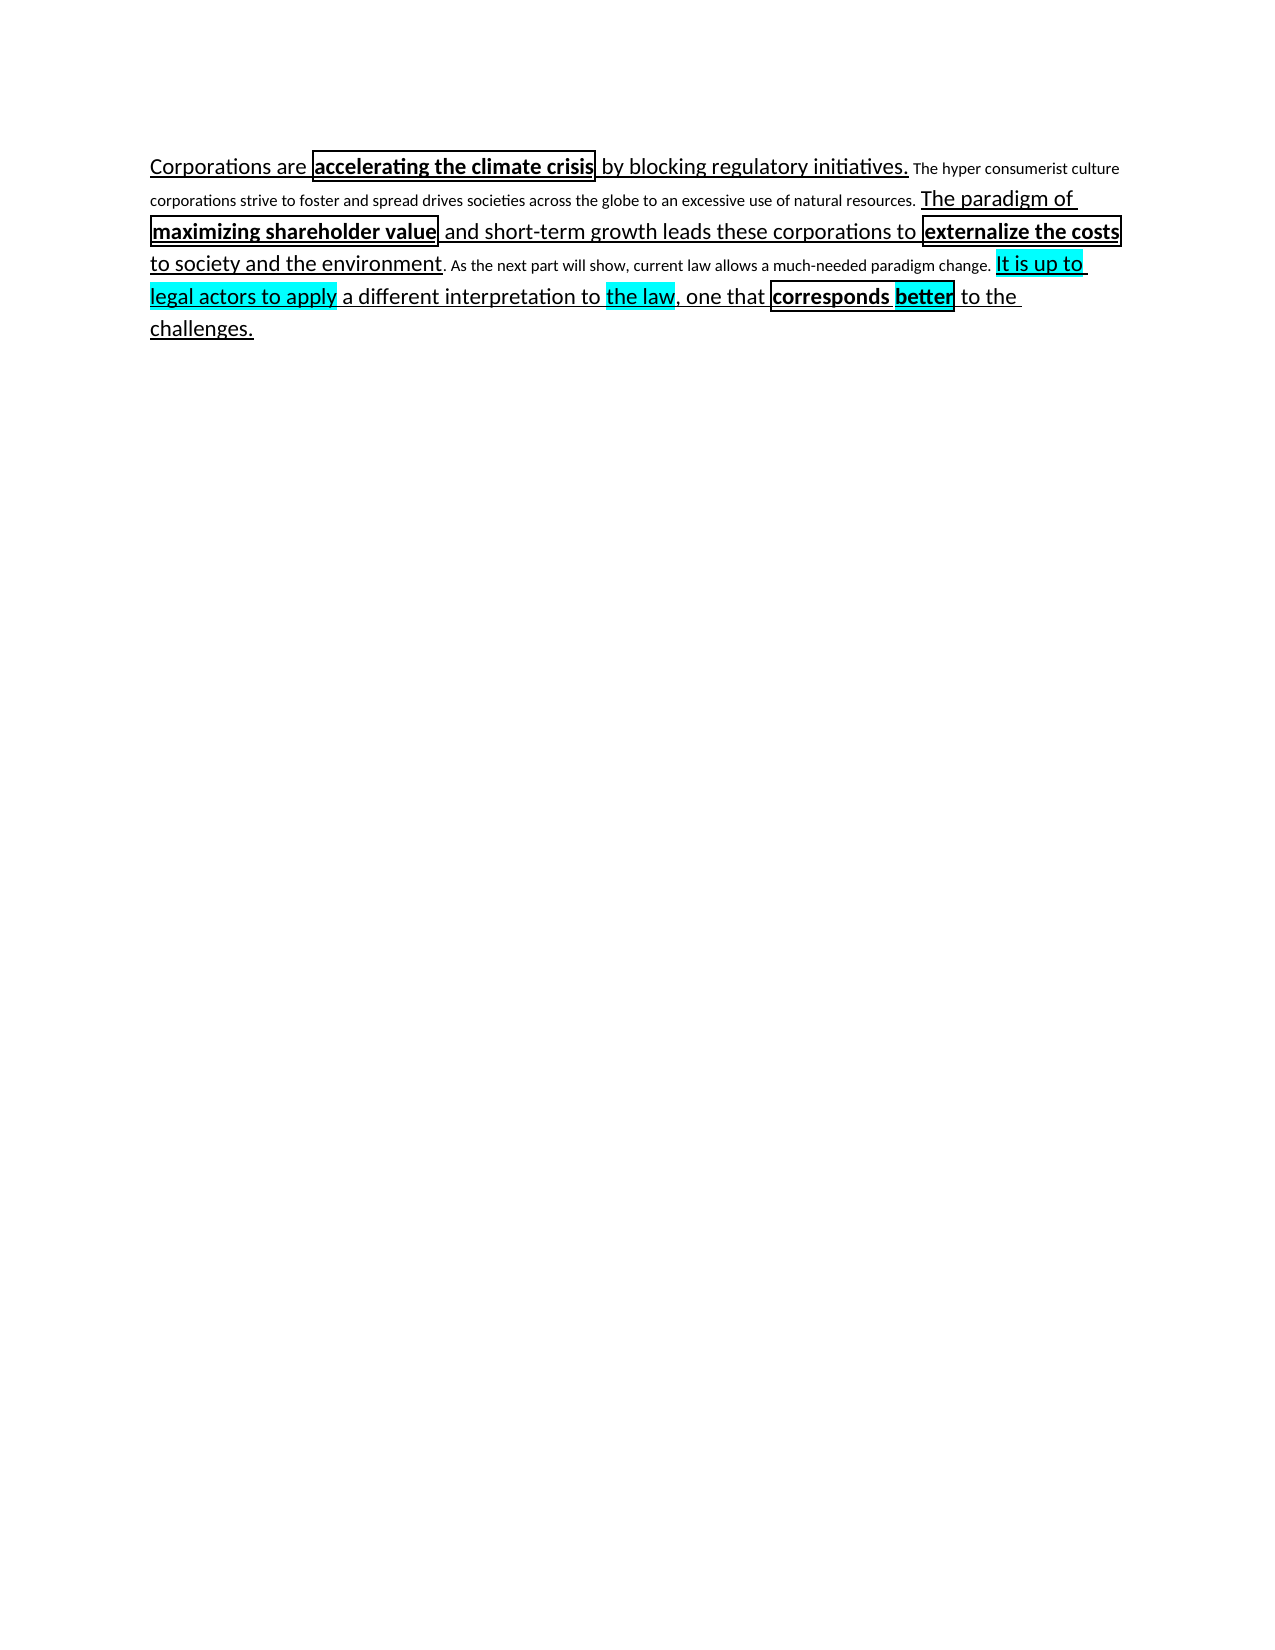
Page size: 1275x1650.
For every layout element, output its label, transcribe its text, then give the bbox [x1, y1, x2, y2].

text Corporations are accelerating the climate crisis by blocking regulatory initiatives. The hyper consumerist culture corporations strive to foster and spread drives societies across the globe to an excessive use of natural resources. The paradigm of maximizing shareholder value and short-term growth leads these corporations to externalize the costs to society and the environment. As the next part will show, current law allows a much-needed paradigm change. It is up to legal actors to apply a different interpretation to the law, one that corresponds better to the challenges. [150, 150, 1125, 342]
